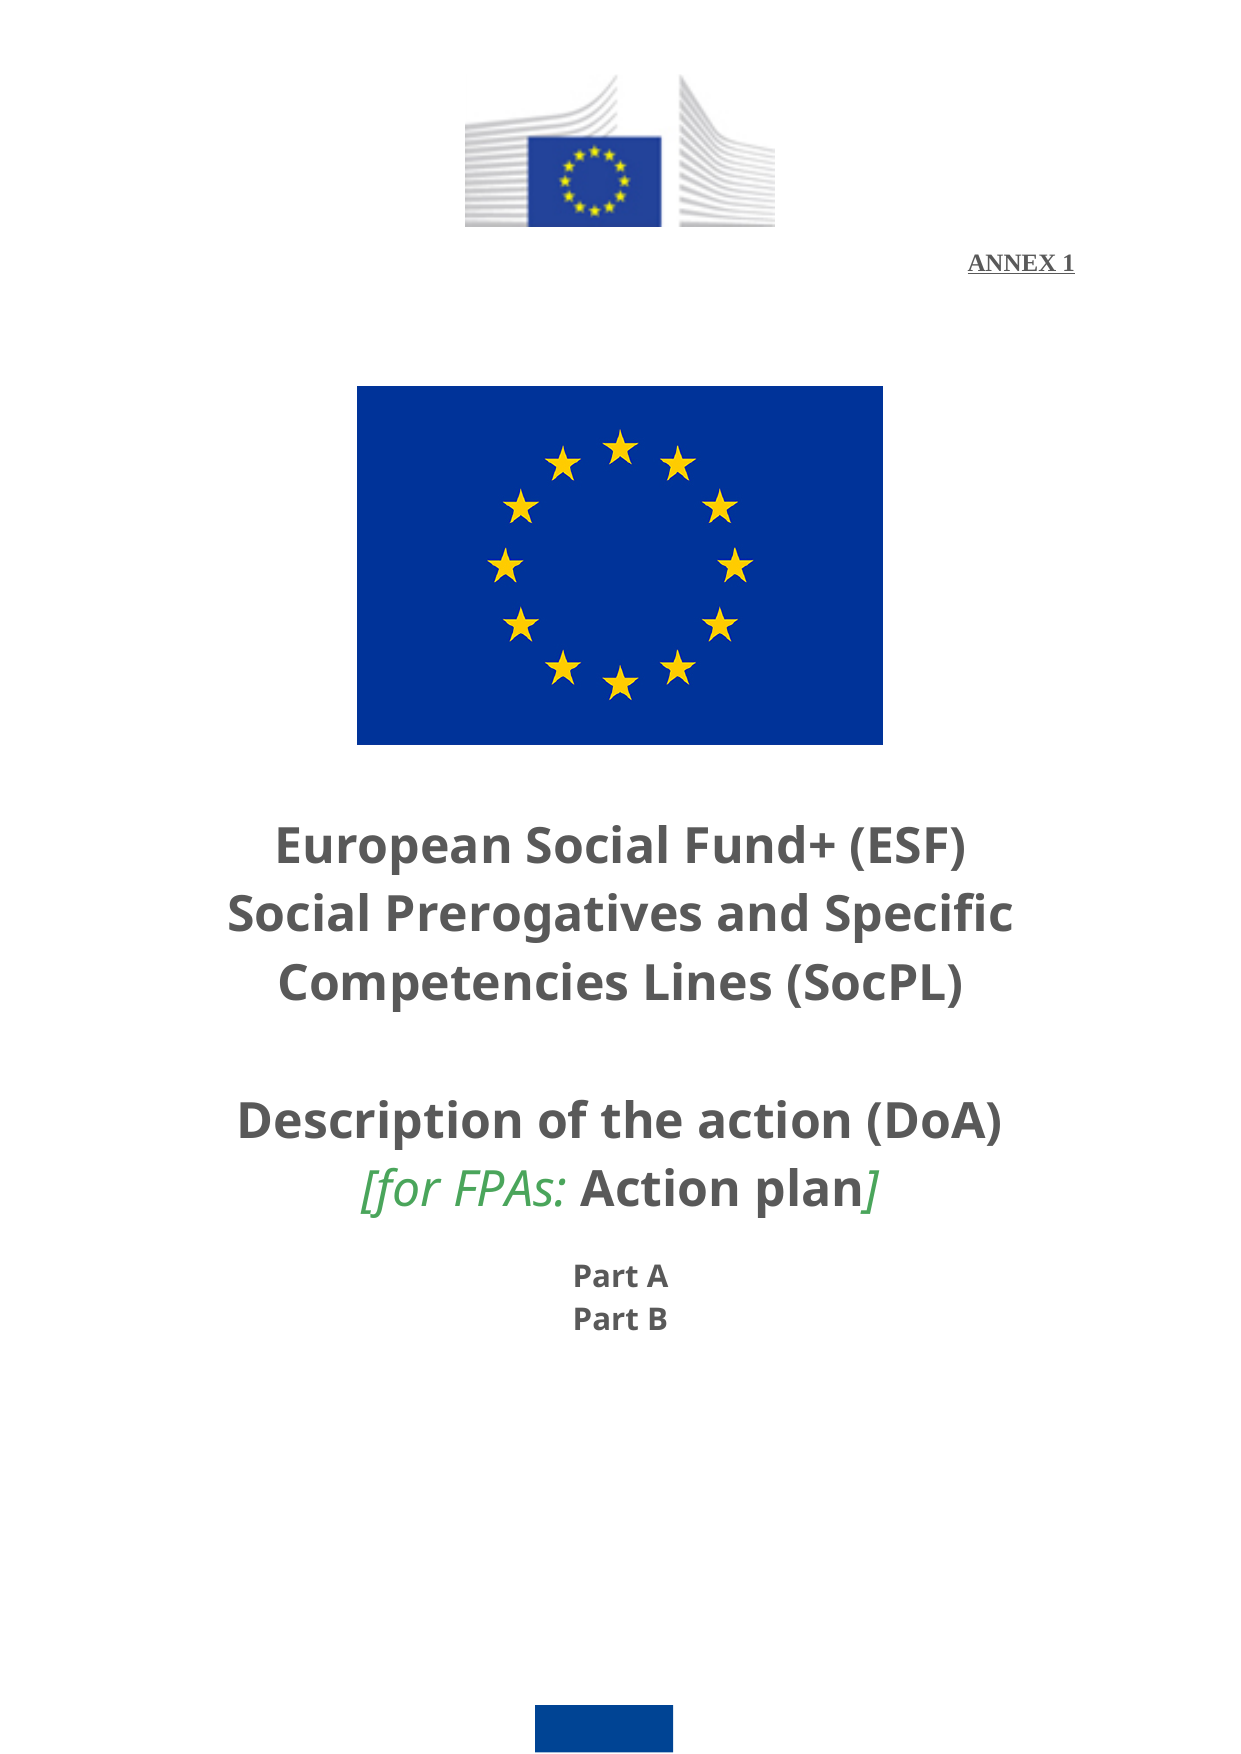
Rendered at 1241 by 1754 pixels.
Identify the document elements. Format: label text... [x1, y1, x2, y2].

text [for FPAs: Action plan] [165, 1153, 1075, 1221]
text Part A [165, 1254, 1075, 1297]
text Part B [165, 1297, 1075, 1339]
text Social Prerogatives and Specific Competencies Lines (SocPL) [121, 878, 1120, 1014]
picture [465, 74, 775, 227]
text European Social Fund+ (ESF) [121, 810, 1120, 878]
text ANNEX 1 [165, 248, 1075, 276]
text Description of the action (DoA) [165, 1085, 1075, 1153]
picture [357, 386, 883, 745]
